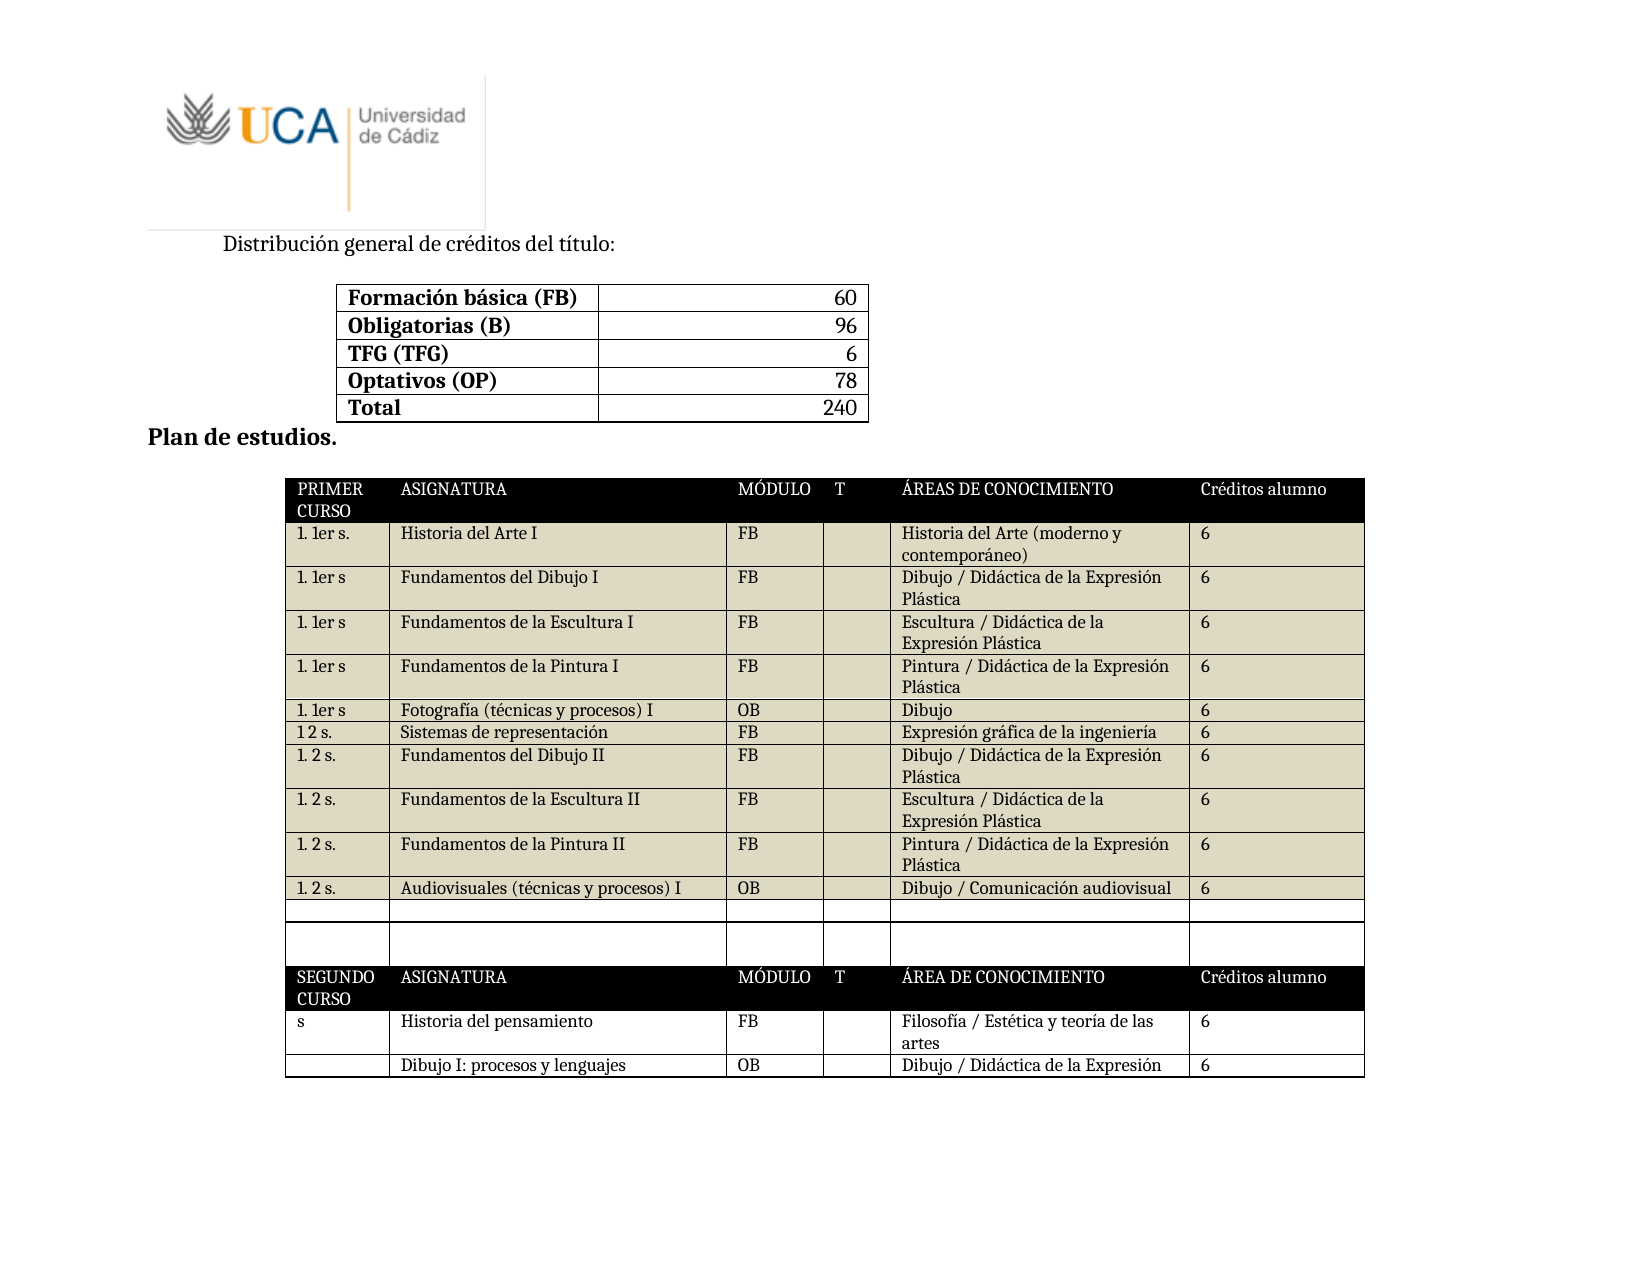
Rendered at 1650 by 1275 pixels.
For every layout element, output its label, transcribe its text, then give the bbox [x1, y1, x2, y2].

table_cell Expresión gráfica de la ingeniería [891, 722, 1189, 744]
table_cell Fundamentos del Dibujo I [390, 567, 726, 610]
table_cell OB [727, 700, 823, 721]
table_cell 6 [1190, 567, 1364, 610]
table_header Formación básica (FB) [337, 285, 598, 311]
table_cell FB [727, 789, 823, 832]
table_cell [824, 567, 890, 610]
table_cell 6 [1190, 1055, 1364, 1076]
table_cell 1. 2 s. [286, 833, 389, 876]
table_cell [891, 900, 1189, 921]
table_cell 6 [1190, 655, 1364, 698]
table_cell Historia del Arte I [390, 523, 726, 566]
table_cell 6 [1190, 523, 1364, 566]
table_cell Historia del pensamiento [390, 1011, 726, 1054]
table_cell 1. 1er s [286, 567, 389, 610]
table_cell Total [337, 395, 598, 421]
table_cell Fotografía (técnicas y procesos) I [390, 700, 726, 721]
table_cell [727, 923, 823, 966]
table_cell Fundamentos de la Pintura I [390, 655, 726, 698]
table_cell Fundamentos de la Escultura II [390, 789, 726, 832]
table_cell 6 [1190, 722, 1364, 744]
table_cell Fundamentos de la Escultura I [390, 611, 726, 654]
table_cell [824, 700, 890, 721]
table_cell ASIGNATURA [390, 967, 726, 1010]
table_cell [824, 655, 890, 698]
table_cell Audiovisuales (técnicas y procesos) I [390, 877, 726, 899]
table_cell 1. 1er s [286, 655, 389, 698]
table_cell FB [727, 567, 823, 610]
table_cell FB [727, 722, 823, 744]
table_cell Fundamentos de la Pintura II [390, 833, 726, 876]
table_header MÓDULO [727, 479, 823, 522]
table_cell MÓDULO [727, 967, 823, 1010]
table_cell [824, 611, 890, 654]
table_cell Escultura / Didáctica de la Expresión Plástica [891, 789, 1189, 832]
table_cell [286, 923, 389, 966]
table_cell FB [727, 611, 823, 654]
table_cell [727, 900, 823, 921]
table_cell s [286, 1011, 389, 1054]
table_cell Fundamentos del Dibujo II [390, 745, 726, 788]
table_cell [824, 833, 890, 876]
table_cell ÁREA DE CONOCIMIENTO [891, 967, 1189, 1010]
table_cell 1. 2 s. [286, 789, 389, 832]
table_cell Dibujo / Didáctica de la Expresión Plástica [891, 745, 1189, 788]
table_cell FB [727, 833, 823, 876]
table_header PRIMER CURSO [286, 479, 389, 522]
table_cell 1. 2 s. [286, 877, 389, 899]
table_cell 6 [1190, 789, 1364, 832]
table_cell 6 [1190, 1011, 1364, 1054]
table_cell [824, 1055, 890, 1076]
table_cell [824, 1011, 890, 1054]
table_cell [824, 877, 890, 899]
table_cell FB [727, 745, 823, 788]
table_cell SEGUNDO CURSO [286, 967, 389, 1010]
table_cell 78 [599, 368, 868, 394]
table_cell [286, 900, 389, 921]
table_cell 6 [1190, 833, 1364, 876]
table_cell Dibujo / Didáctica de la Expresión Plástica [891, 1055, 1189, 1076]
table_cell Optativos (OP) [337, 368, 598, 394]
table_cell 1. 1er s. [286, 523, 389, 566]
table_header T [824, 479, 890, 522]
table_cell FB [727, 523, 823, 566]
table_cell FB [727, 655, 823, 698]
table_cell 1. 1er s [286, 611, 389, 654]
table_cell 6 [599, 340, 868, 367]
table_cell Sistemas de representación [390, 722, 726, 744]
table_cell [824, 523, 890, 566]
table_cell 6 [1190, 700, 1364, 721]
table_cell [1190, 923, 1364, 966]
table_header ASIGNATURA [390, 479, 726, 522]
table_cell [891, 923, 1189, 966]
table_header Créditos alumno [1190, 479, 1364, 522]
table_cell [824, 789, 890, 832]
table_cell 6 [1190, 877, 1364, 899]
list Distribución general de créditos del título: [223, 231, 1502, 258]
table_cell Dibujo / Comunicación audiovisual [891, 877, 1189, 899]
picture [147, 75, 487, 232]
table_cell 96 [599, 312, 868, 339]
table_cell [824, 923, 890, 966]
table_cell Créditos alumno [1190, 967, 1364, 1010]
table_cell 1 2 s. [286, 722, 389, 744]
table_cell Dibujo / Didáctica de la Expresión Plástica [891, 567, 1189, 610]
table_cell Pintura / Didáctica de la Expresión Plástica [891, 833, 1189, 876]
table_cell 6 [1190, 611, 1364, 654]
table_header 60 [599, 285, 868, 311]
table_cell 1. 1er s [286, 700, 389, 721]
table_cell [824, 745, 890, 788]
table_cell Filosofía / Estética y teoría de las artes [891, 1011, 1189, 1054]
table_cell TFG (TFG) [337, 340, 598, 367]
table_cell 1. 2 s. [286, 745, 389, 788]
table_cell T [824, 967, 890, 1010]
table_cell [824, 900, 890, 921]
table_cell OB [727, 877, 823, 899]
table_cell Obligatorias (B) [337, 312, 598, 339]
text Plan de estudios. [148, 422, 1502, 451]
table_cell FB [727, 1011, 823, 1054]
table_cell OB [727, 1055, 823, 1076]
table_cell Dibujo I: procesos y lenguajes [390, 1055, 726, 1076]
table_cell [286, 1055, 389, 1076]
table_header ÁREAS DE CONOCIMIENTO [891, 479, 1189, 522]
table_cell 240 [599, 395, 868, 421]
table_cell Dibujo [891, 700, 1189, 721]
table_cell Escultura / Didáctica de la Expresión Plástica [891, 611, 1189, 654]
table_cell [390, 900, 726, 921]
table_cell [824, 722, 890, 744]
table_cell Historia del Arte (moderno y contemporáneo) [891, 523, 1189, 566]
table_cell 6 [1190, 745, 1364, 788]
table_cell [390, 923, 726, 966]
table_cell [1190, 900, 1364, 921]
table_cell Pintura / Didáctica de la Expresión Plástica [891, 655, 1189, 698]
